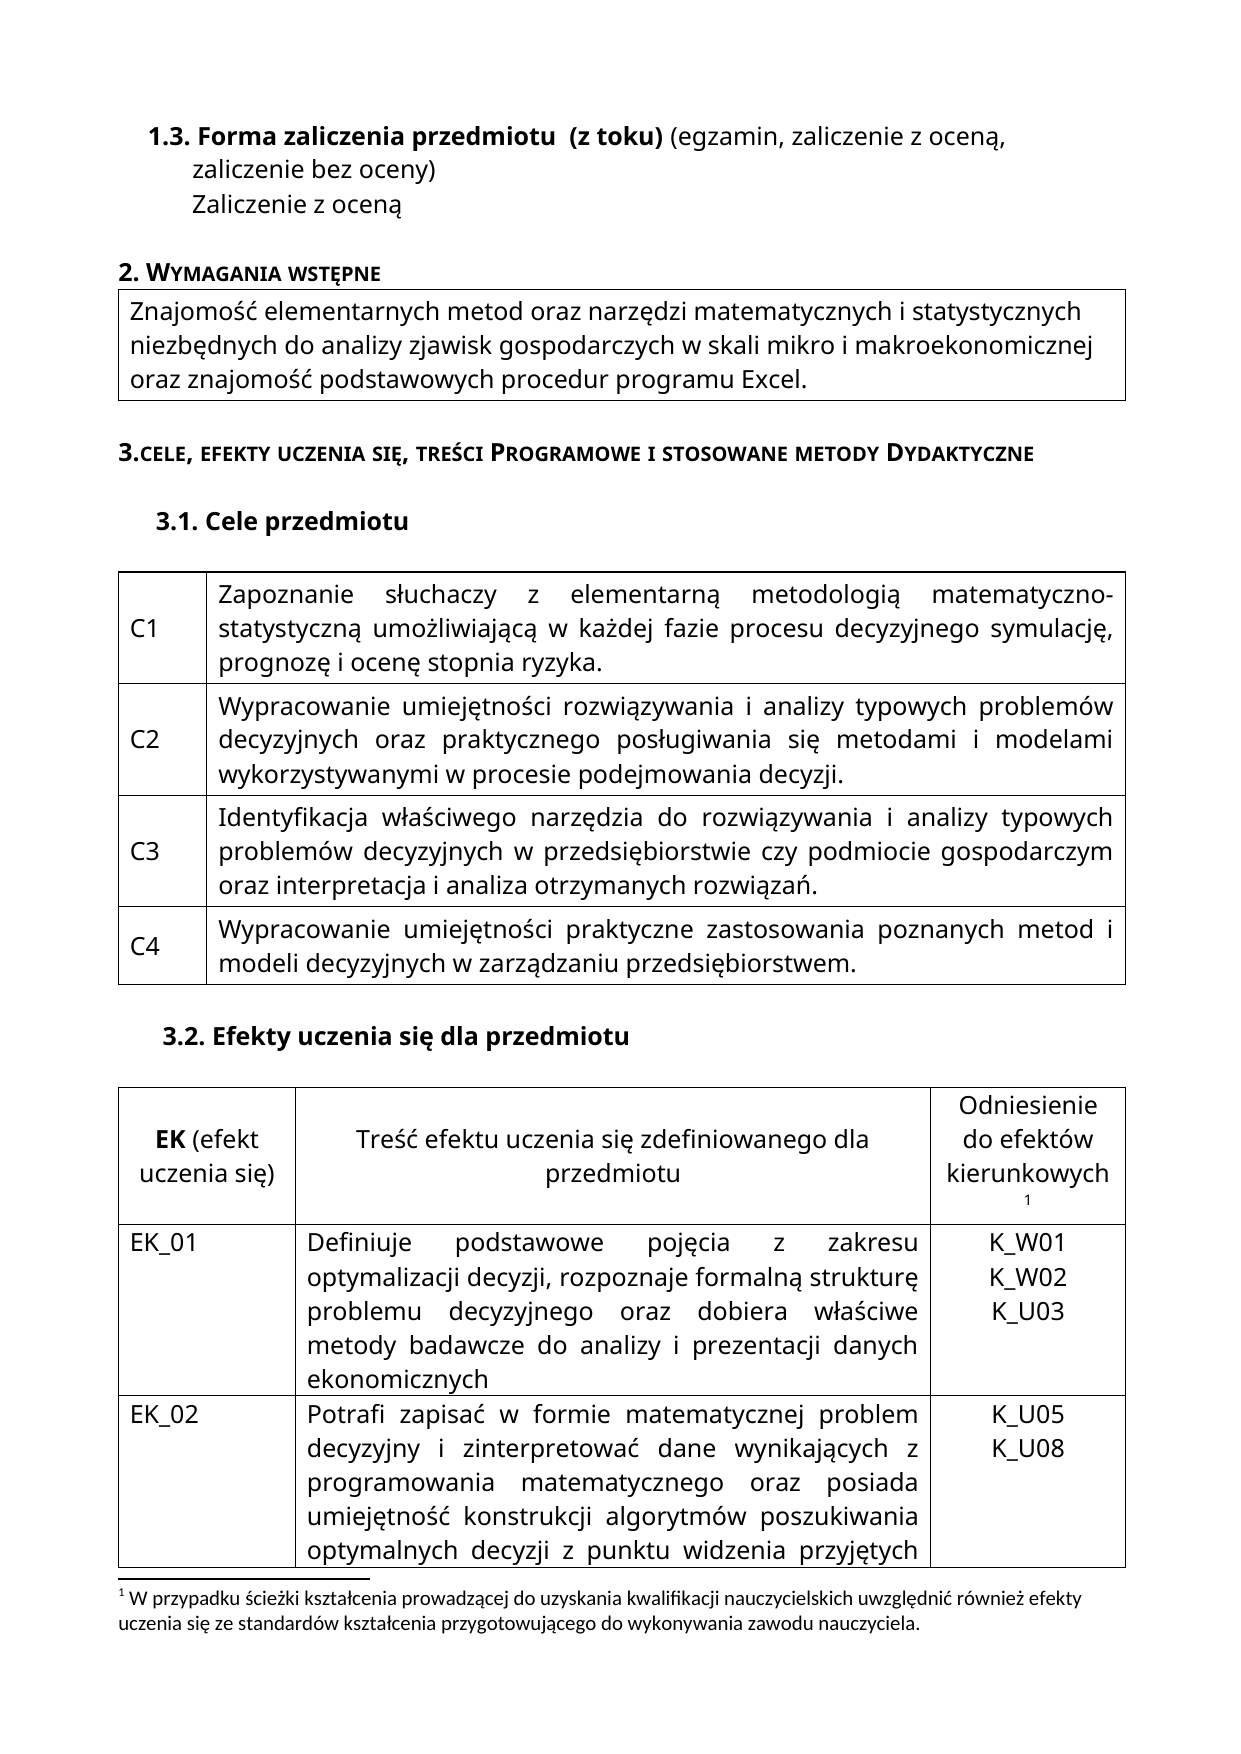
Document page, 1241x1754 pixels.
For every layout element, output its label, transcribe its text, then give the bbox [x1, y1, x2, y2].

table_header Odniesienie do efektów kierunkowych [931, 1088, 1125, 1224]
table_cell C4 [119, 907, 206, 983]
table_cell K_U05 K_U08 [931, 1396, 1125, 1567]
text 3.cele, efekty uczenia się, treści Programowe i stosowane metody Dydaktyczne [118, 435, 1122, 469]
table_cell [296, 1396, 930, 1567]
table_cell EK_01 [119, 1225, 295, 1395]
text 3.1. Cele przedmiotu [156, 503, 1122, 537]
table_cell Wypracowanie umiejętności rozwiązywania i analizy typowych problemów decyzyjnych oraz praktycznego posługiwania się metodami i modelami wykorzystywanymi w procesie podejmowania decyzji. [207, 684, 1125, 794]
text 3.2. Efekty uczenia się dla przedmiotu [162, 1019, 1122, 1053]
table_cell K_W01 K_W02 K_U03 [931, 1225, 1125, 1395]
table_header Treść efektu uczenia się zdefiniowanego dla przedmiotu [296, 1088, 930, 1224]
table_header C1 [119, 573, 206, 683]
table_header Zapoznanie słuchaczy z elementarną metodologią matematyczno- statystyczną umożliwiającą w każdej fazie procesu decyzyjnego symulację, prognozę i ocenę stopnia ryzyka. [207, 573, 1125, 683]
table_cell C2 [119, 684, 206, 794]
table_header Znajomość elementarnych metod oraz narzędzi matematycznych i statystycznych niezbędnych do analizy zjawisk gospodarczych w skali mikro i makroekonomicznej oraz znajomość podstawowych procedur programu Excel. [119, 290, 1125, 400]
table_cell Definiuje podstawowe pojęcia z zakresu optymalizacji decyzji, rozpoznaje formalną strukturę problemu decyzyjnego oraz dobiera właściwe metody badawcze do analizy i prezentacji danych ekonomicznych [296, 1225, 930, 1395]
table_cell Wypracowanie umiejętności praktyczne zastosowania poznanych metod i modeli decyzyjnych w zarządzaniu przedsiębiorstwem. [207, 907, 1125, 983]
table_cell C3 [119, 796, 206, 906]
table_header EK (efekt uczenia się) [119, 1088, 295, 1224]
text 1.3. Forma zaliczenia przedmiotu (z toku) (egzamin, zaliczenie z oceną, zaliczenie bez oceny) [148, 118, 1122, 186]
table_cell EK_02 [119, 1396, 295, 1567]
text 2. Wymagania wstępne [118, 254, 1122, 288]
text Zaliczenie z oceną [118, 186, 1122, 220]
table_cell Identyfikacja właściwego narzędzia do rozwiązywania i analizy typowych problemów decyzyjnych w przedsiębiorstwie czy podmiocie gospodarczym oraz interpretacja i analiza otrzymanych rozwiązań. [207, 796, 1125, 906]
